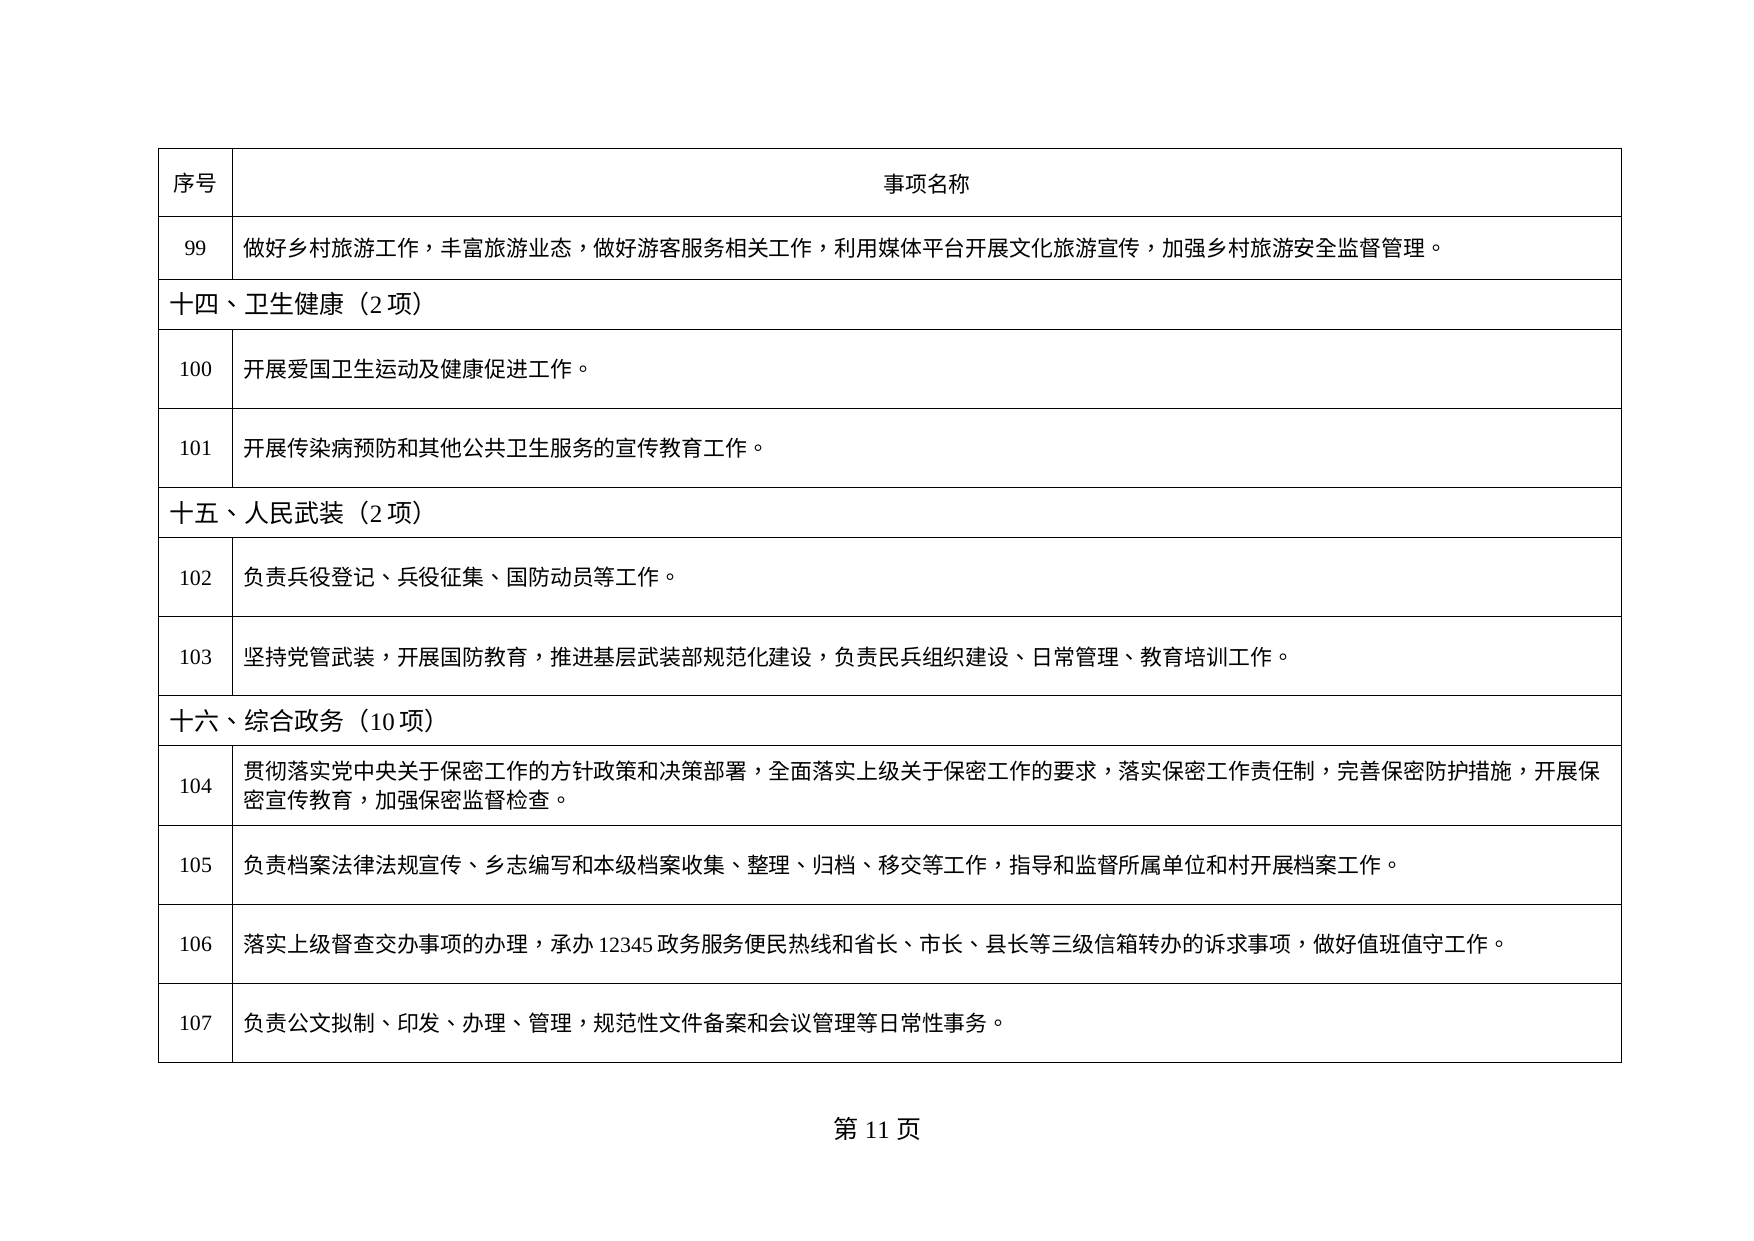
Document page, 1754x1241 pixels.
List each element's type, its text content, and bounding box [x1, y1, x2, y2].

table_cell 100 [159, 330, 232, 408]
table_cell 十四、卫生健康（2项） [159, 280, 1621, 329]
table_cell 贯彻落实党中央关于保密工作的方针政策和决策部署，全面落实上级关于保密工作的要求，落实保密工作责任制，完善保密防护措施，开展保密宣传教育，加强保密监督检查。 [233, 746, 1621, 824]
table_header 序号 [159, 149, 232, 216]
table_cell 开展爱国卫生运动及健康促进工作。 [233, 330, 1621, 408]
table_cell 开展传染病预防和其他公共卫生服务的宣传教育工作。 [233, 409, 1621, 487]
table_cell 106 [159, 905, 232, 983]
table_cell 负责档案法律法规宣传、乡志编写和本级档案收集、整理、归档、移交等工作，指导和监督所属单位和村开展档案工作。 [233, 826, 1621, 904]
table_cell 坚持党管武装，开展国防教育，推进基层武装部规范化建设，负责民兵组织建设、日常管理、教育培训工作。 [233, 617, 1621, 695]
table_cell 落实上级督查交办事项的办理，承办12345政务服务便民热线和省长、市长、县长等三级信箱转办的诉求事项，做好值班值守工作。 [233, 905, 1621, 983]
table_cell 做好乡村旅游工作，丰富旅游业态，做好游客服务相关工作，利用媒体平台开展文化旅游宣传，加强乡村旅游安全监督管理。 [233, 217, 1621, 279]
table_cell 105 [159, 826, 232, 904]
table_cell 101 [159, 409, 232, 487]
table_cell 十五、人民武装（2项） [159, 488, 1621, 537]
table_cell 十六、综合政务（10项） [159, 696, 1621, 745]
table_cell 99 [159, 217, 232, 279]
table_header 事项名称 [233, 149, 1621, 216]
table_cell 102 [159, 538, 232, 616]
table_cell 负责公文拟制、印发、办理、管理，规范性文件备案和会议管理等日常性事务。 [233, 984, 1621, 1062]
table_cell 负责兵役登记、兵役征集、国防动员等工作。 [233, 538, 1621, 616]
table_cell 107 [159, 984, 232, 1062]
table_cell 103 [159, 617, 232, 695]
table_cell 104 [159, 746, 232, 824]
